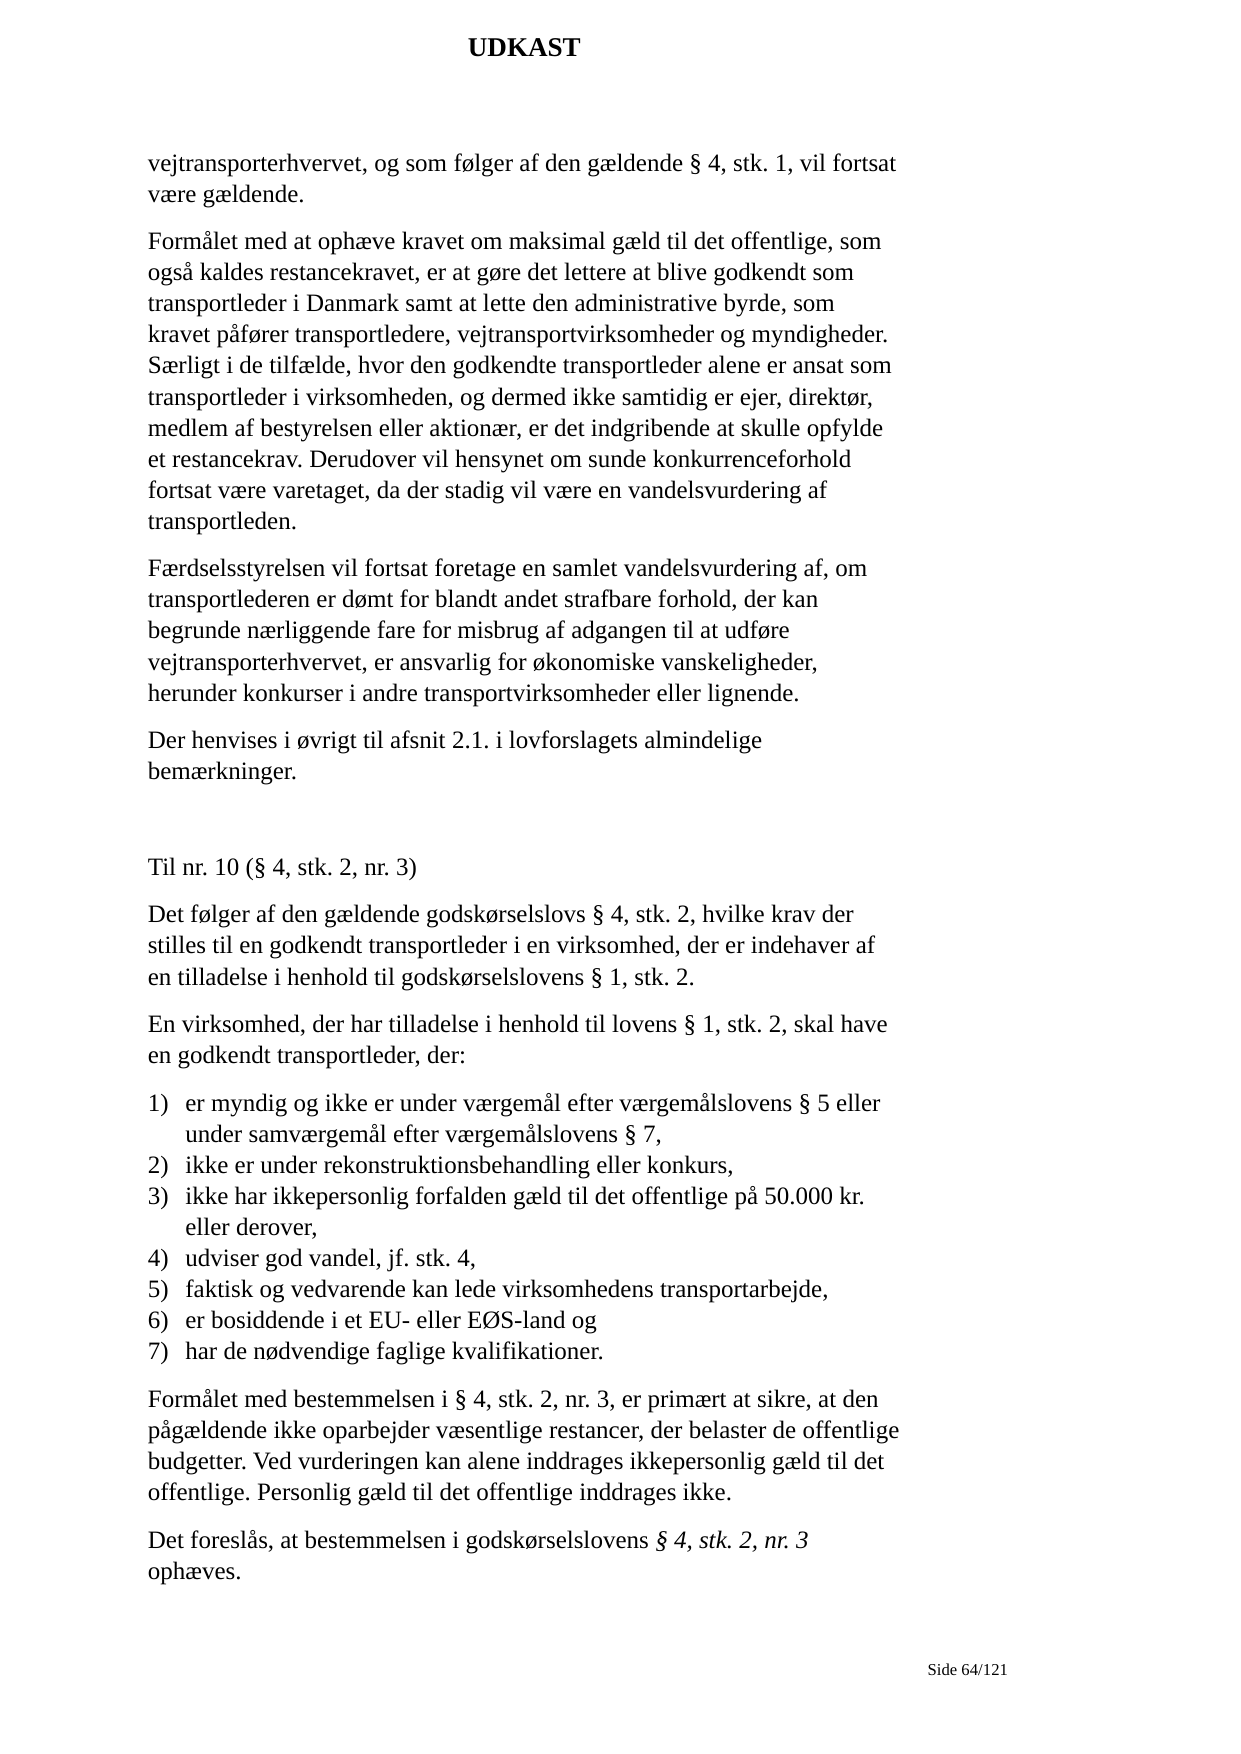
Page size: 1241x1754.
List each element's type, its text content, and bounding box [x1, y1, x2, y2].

text Det foreslås, at bestemmelsen i godskørselslovens § 4, stk. 2, nr. 3 ophæves. [148, 1525, 901, 1585]
text Formålet med bestemmelsen i § 4, stk. 2, nr. 3, er primært at sikre, at den pågældende ikke oparbejder væsentlige restancer, der belaster de offentlige budgetter. Ved vurderingen kan alene inddrages ikkepersonlig gæld til det offentlige. Personlig gæld til det offentlige inddrages ikke. [148, 1384, 901, 1506]
text Færdselsstyrelsen vil fortsat foretage en samlet vandelsvurdering af, om transportlederen er dømt for blandt andet strafbare forhold, der kan begrunde nærliggende fare for misbrug af adgangen til at udføre vejtransporterhvervet, er ansvarlig for økonomiske vanskeligheder, herunder konkurser i andre transportvirksomheder eller lignende. [148, 553, 901, 706]
list har de nødvendige faglige kvalifikationer. [148, 1336, 901, 1365]
list er myndig og ikke er under værgemål efter værgemålslovens § 5 eller under samværgemål efter værgemålslovens § 7, [148, 1088, 901, 1148]
text Formålet med at ophæve kravet om maksimal gæld til det offentlige, som også kaldes restancekravet, er at gøre det lettere at blive godkendt som transportleder i Danmark samt at lette den administrative byrde, som kravet påfører transportledere, vejtransportvirksomheder og myndigheder. Særligt i de tilfælde, hvor den godkendte transportleder alene er ansat som transportleder i virksomheden, og dermed ikke samtidig er ejer, direktør, medlem af bestyrelsen eller aktionær, er det indgribende at skulle opfylde et restancekrav. Derudover vil hensynet om sunde konkurrenceforhold fortsat være varetaget, da der stadig vil være en vandelsvurdering af transportleden. [148, 226, 901, 534]
text Til nr. 10 (§ 4, stk. 2, nr. 3) [148, 852, 901, 881]
text Det følger af den gældende godskørselslovs § 4, stk. 2, hvilke krav der stilles til en godkendt transportleder i en virksomhed, der er indehaver af en tilladelse i henhold til godskørselslovens § 1, stk. 2. [148, 899, 901, 990]
list ikke har ikkepersonlig forfalden gæld til det offentlige på 50.000 kr. eller derover, [148, 1181, 901, 1241]
list er bosiddende i et EU- eller EØS-land og [148, 1305, 901, 1334]
list faktisk og vedvarende kan lede virksomhedens transportarbejde, [148, 1274, 901, 1303]
list udviser god vandel, jf. stk. 4, [148, 1243, 901, 1272]
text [148, 148, 901, 207]
text Der henvises i øvrigt til afsnit 2.1. i lovforslagets almindelige bemærkninger. [148, 725, 901, 785]
text En virksomhed, der har tilladelse i henhold til lovens § 1, stk. 2, skal have en godkendt transportleder, der: [148, 1009, 901, 1069]
list ikke er under rekonstruktionsbehandling eller konkurs, [148, 1150, 901, 1179]
